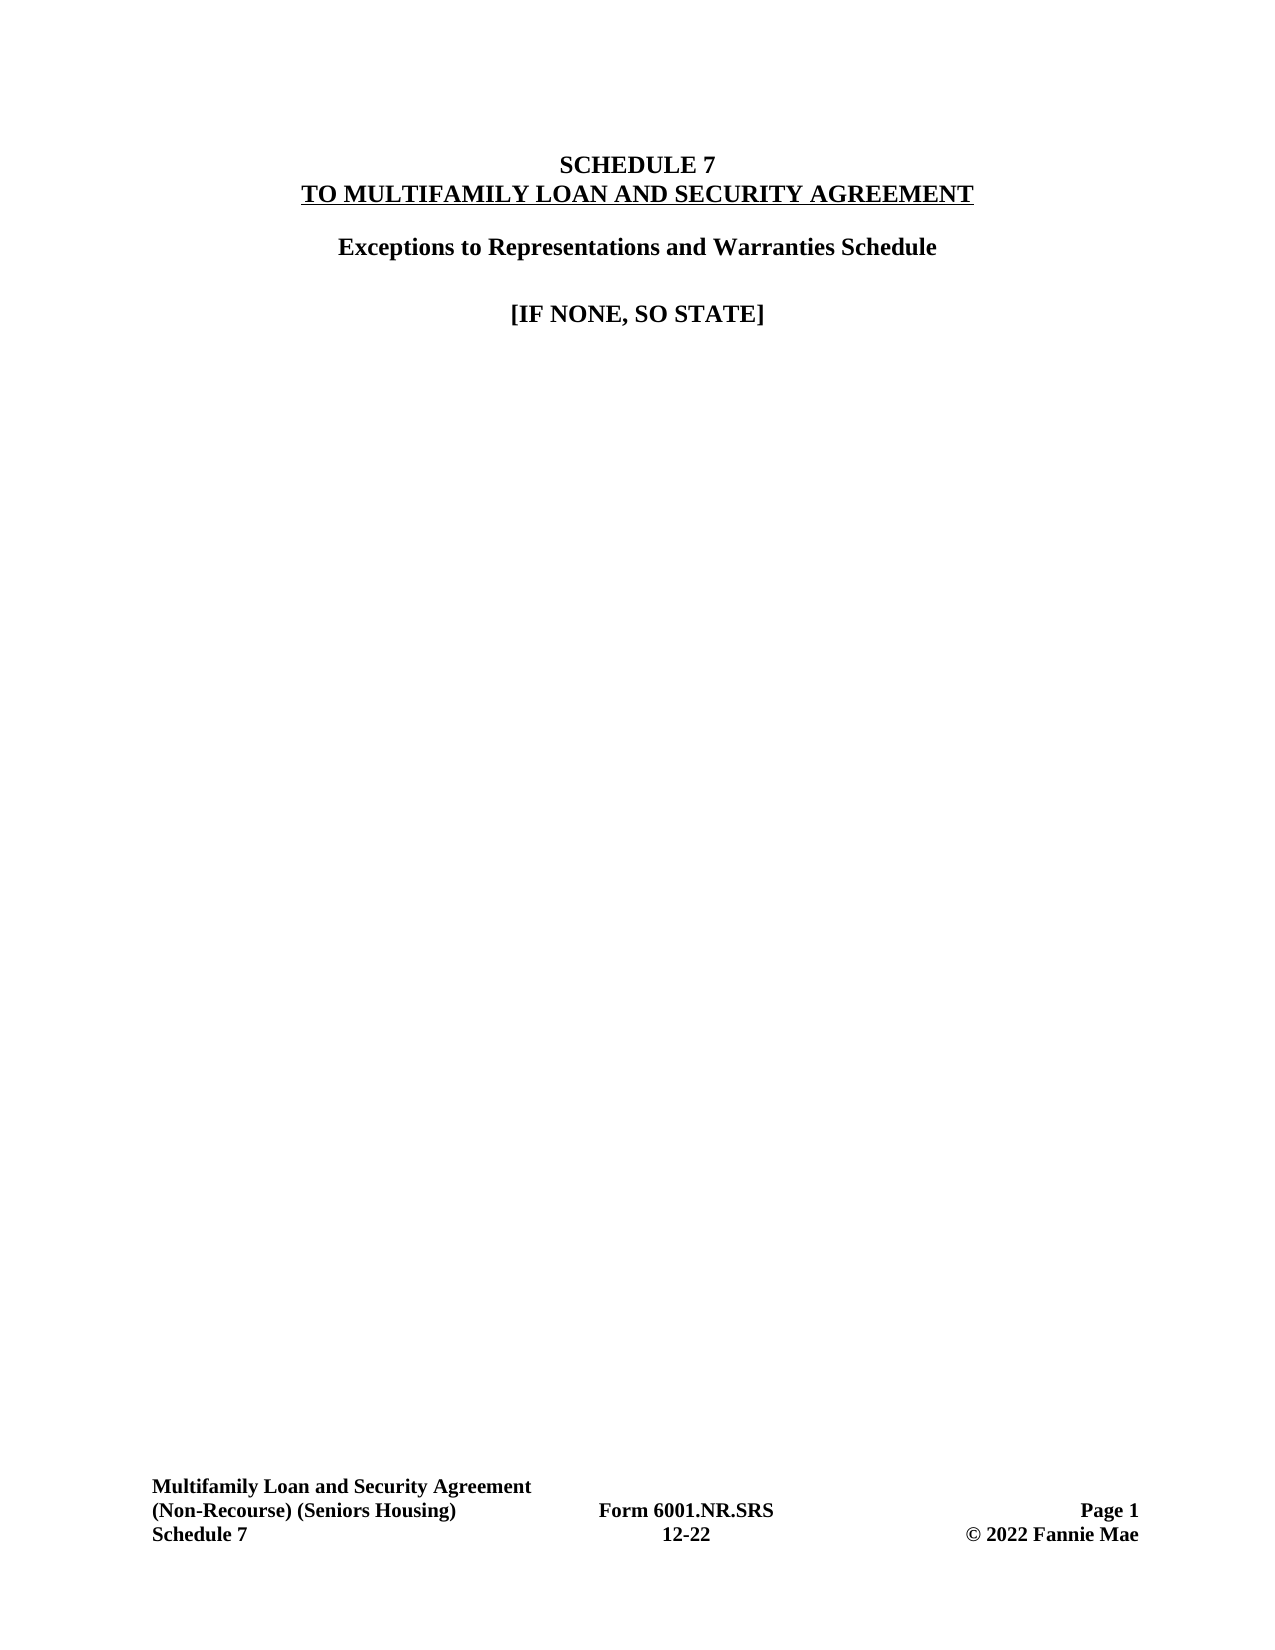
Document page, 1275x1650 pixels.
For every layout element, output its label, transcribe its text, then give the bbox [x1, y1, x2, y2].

text Exceptions to Representations and Warranties Schedule [150, 232, 1125, 261]
text SCHEDULE 7 [150, 150, 1125, 179]
text TO MULTIFAMILY LOAN AND SECURITY AGREEMENT [150, 179, 1125, 207]
text [IF NONE, SO STATE] [150, 299, 1125, 327]
